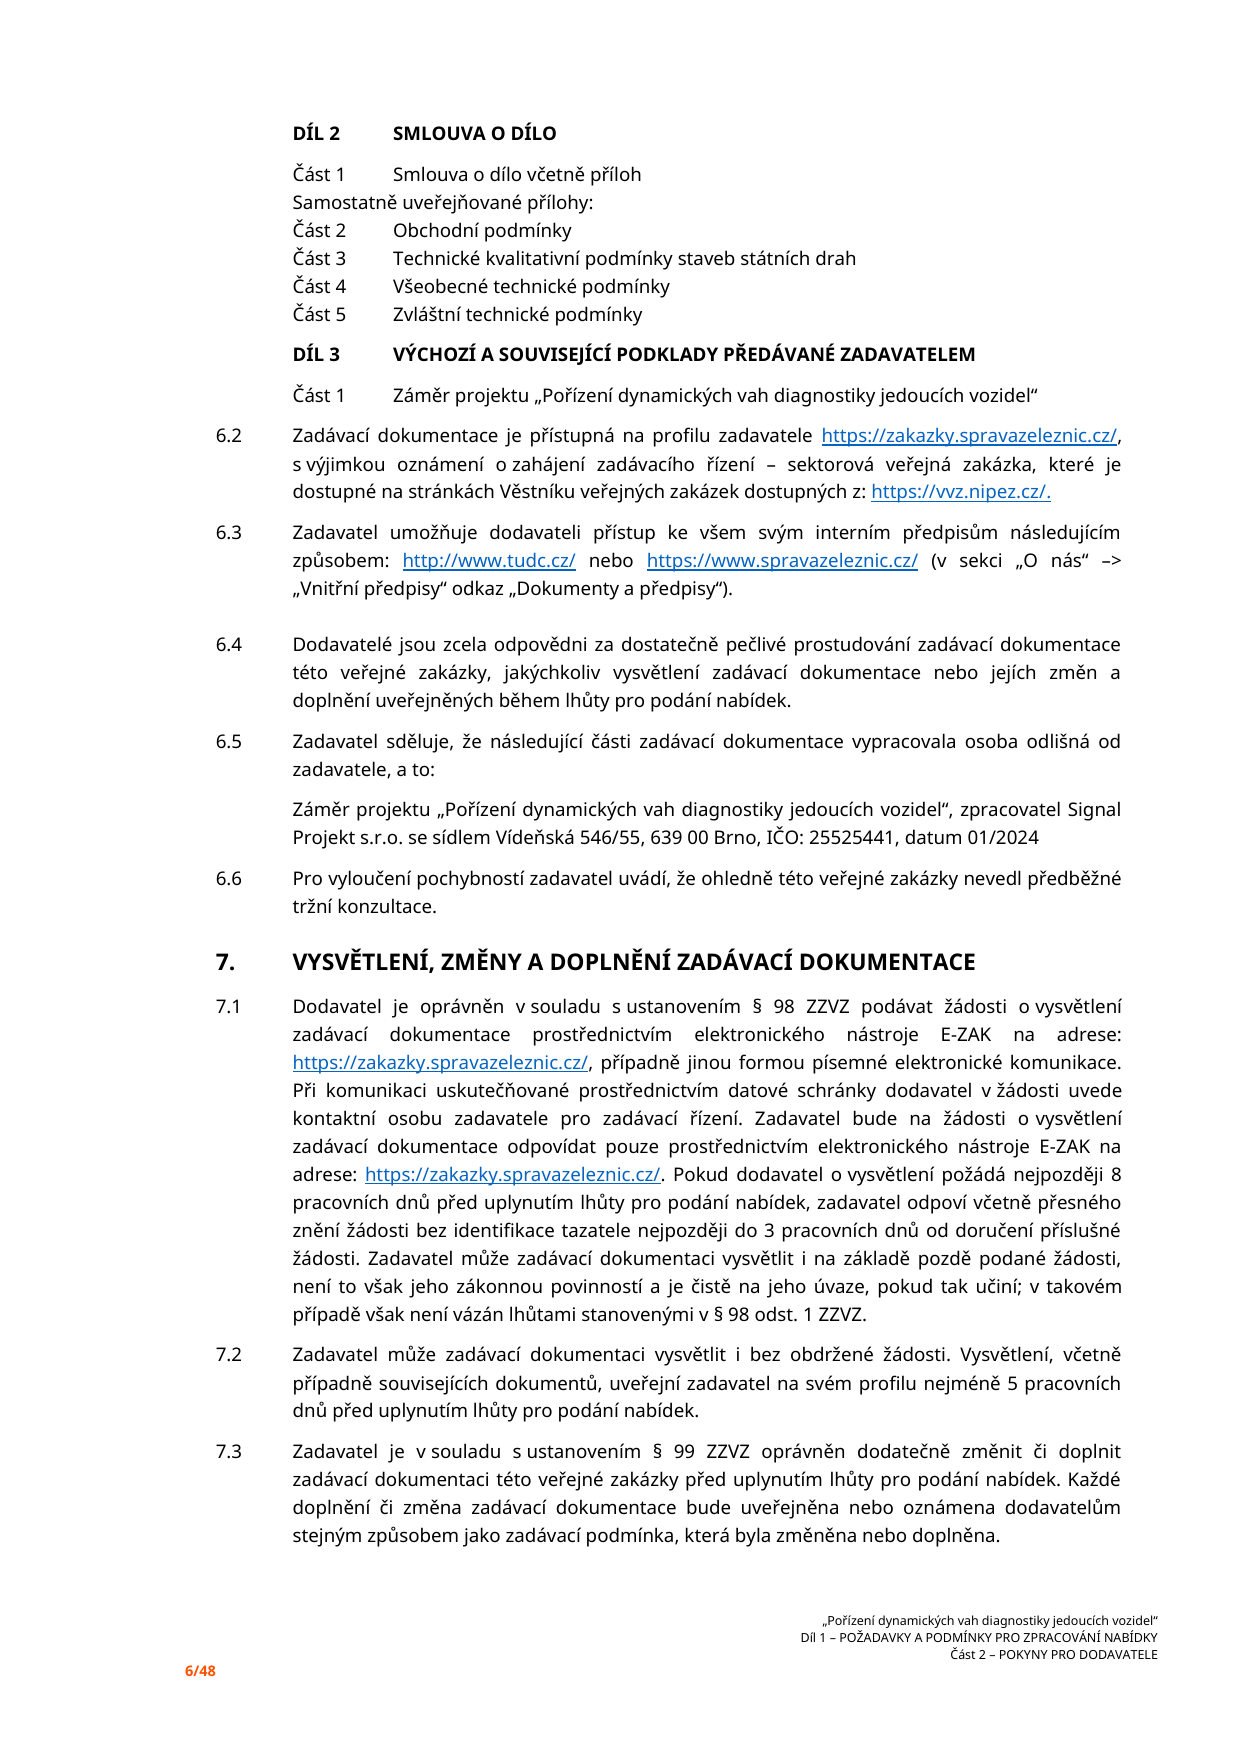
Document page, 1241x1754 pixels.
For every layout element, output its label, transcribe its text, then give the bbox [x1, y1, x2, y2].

text Zadavatel je v souladu s ustanovením § 99 ZZVZ oprávněn dodatečně změnit či doplnit zadávací dokumentaci této veřejné zakázky před uplynutím lhůty pro podání nabídek. Každé doplnění či změna zadávací dokumentace bude uveřejněna nebo oznámena dodavatelům stejným způsobem jako zadávací podmínka, která byla změněna nebo doplněna. [216, 1438, 1122, 1548]
list Záměr projektu „Pořízení dynamických vah diagnostiky jedoucích vozidel“, zpracovatel Signal Projekt s.r.o. se sídlem Vídeňská 546/55, 639 00 Brno, IČO: 25525441, datum 01/2024 [292, 797, 1122, 850]
text VYSVĚTLENÍ, ZMĚNY a DOPLNĚNÍ ZADÁVACÍ DOKUMENTACE [216, 946, 1122, 977]
text Pro vyloučení pochybností zadavatel uvádí, že ohledně této veřejné zakázky nevedl předběžné tržní konzultace. [216, 865, 1122, 919]
text Zadávací dokumentace je přístupná na profilu zadavatele https://zakazky.spravazeleznic.cz/, s výjimkou oznámení o zahájení zadávacího řízení – sektorová veřejná zakázka, které je dostupné na stránkách Věstníku veřejných zakázek dostupných z: https://vvz.nipez.cz/. [216, 423, 1122, 504]
text DÍL 3 VÝCHOZÍ A SOUVISEJÍCÍ PODKLADY PŘEDÁVANÉ ZADAVATELEM [292, 342, 1122, 367]
text Dodavatel je oprávněn v souladu s ustanovením § 98 ZZVZ podávat žádosti o vysvětlení zadávací dokumentace prostřednictvím elektronického nástroje E-ZAK na adrese: https://zakazky.spravazeleznic.cz/, případně jinou formou písemné elektronické komunikace. Při komunikaci uskutečňované prostřednictvím datové schránky dodavatel v žádosti uvede kontaktní osobu zadavatele pro zadávací řízení. Zadavatel bude na žádosti o vysvětlení zadávací dokumentace odpovídat pouze prostřednictvím elektronického nástroje E-ZAK na adrese: https://zakazky.spravazeleznic.cz/. Pokud dodavatel o vysvětlení požádá nejpozději 8 pracovních dnů před uplynutím lhůty pro podání nabídek, zadavatel odpoví včetně přesného znění žádosti bez identifikace tazatele nejpozději do 3 pracovních dnů od doručení příslušné žádosti. Zadavatel může zadávací dokumentaci vysvětlit i na základě pozdě podané žádosti, není to však jeho zákonnou povinností a je čistě na jeho úvaze, pokud tak učiní; v takovém případě však není vázán lhůtami stanovenými v § 98 odst. 1 ZZVZ. [216, 993, 1122, 1327]
text Zadavatel může zadávací dokumentaci vysvětlit i bez obdržené žádosti. Vysvětlení, včetně případně souvisejících dokumentů, uveřejní zadavatel na svém profilu nejméně 5 pracovních dnů před uplynutím lhůty pro podání nabídek. [216, 1342, 1122, 1423]
text Část 4 Všeobecné technické podmínky [292, 273, 1122, 299]
text Část 1 Smlouva o dílo včetně příloh [292, 161, 1122, 187]
text Dodavatelé jsou zcela odpovědni za dostatečně pečlivé prostudování zadávací dokumentace této veřejné zakázky, jakýchkoliv vysvětlení zadávací dokumentace nebo jejích změn a doplnění uveřejněných během lhůty pro podání nabídek. [216, 631, 1122, 713]
text Část 2 Obchodní podmínky [292, 217, 1122, 243]
text Část 3 Technické kvalitativní podmínky staveb státních drah [292, 245, 1122, 271]
text Zadavatel sděluje, že následující části zadávací dokumentace vypracovala osoba odlišná od zadavatele, a to: [216, 728, 1122, 782]
text Zadavatel umožňuje dodavateli přístup ke všem svým interním předpisům následujícím způsobem: http://www.tudc.cz/ nebo https://www.spravazeleznic.cz/ (v sekci „O nás“ –> „Vnitřní předpisy“ odkaz „Dokumenty a předpisy“). [216, 519, 1122, 601]
list Samostatně uveřejňované přílohy: [292, 189, 1122, 215]
text DÍL 2 SMLOUVA O DÍLO [292, 121, 1122, 146]
list Část 1 Záměr projektu „Pořízení dynamických vah diagnostiky jedoucích vozidel“ [292, 382, 1122, 408]
text Část 5 Zvláštní technické podmínky [292, 301, 1122, 327]
